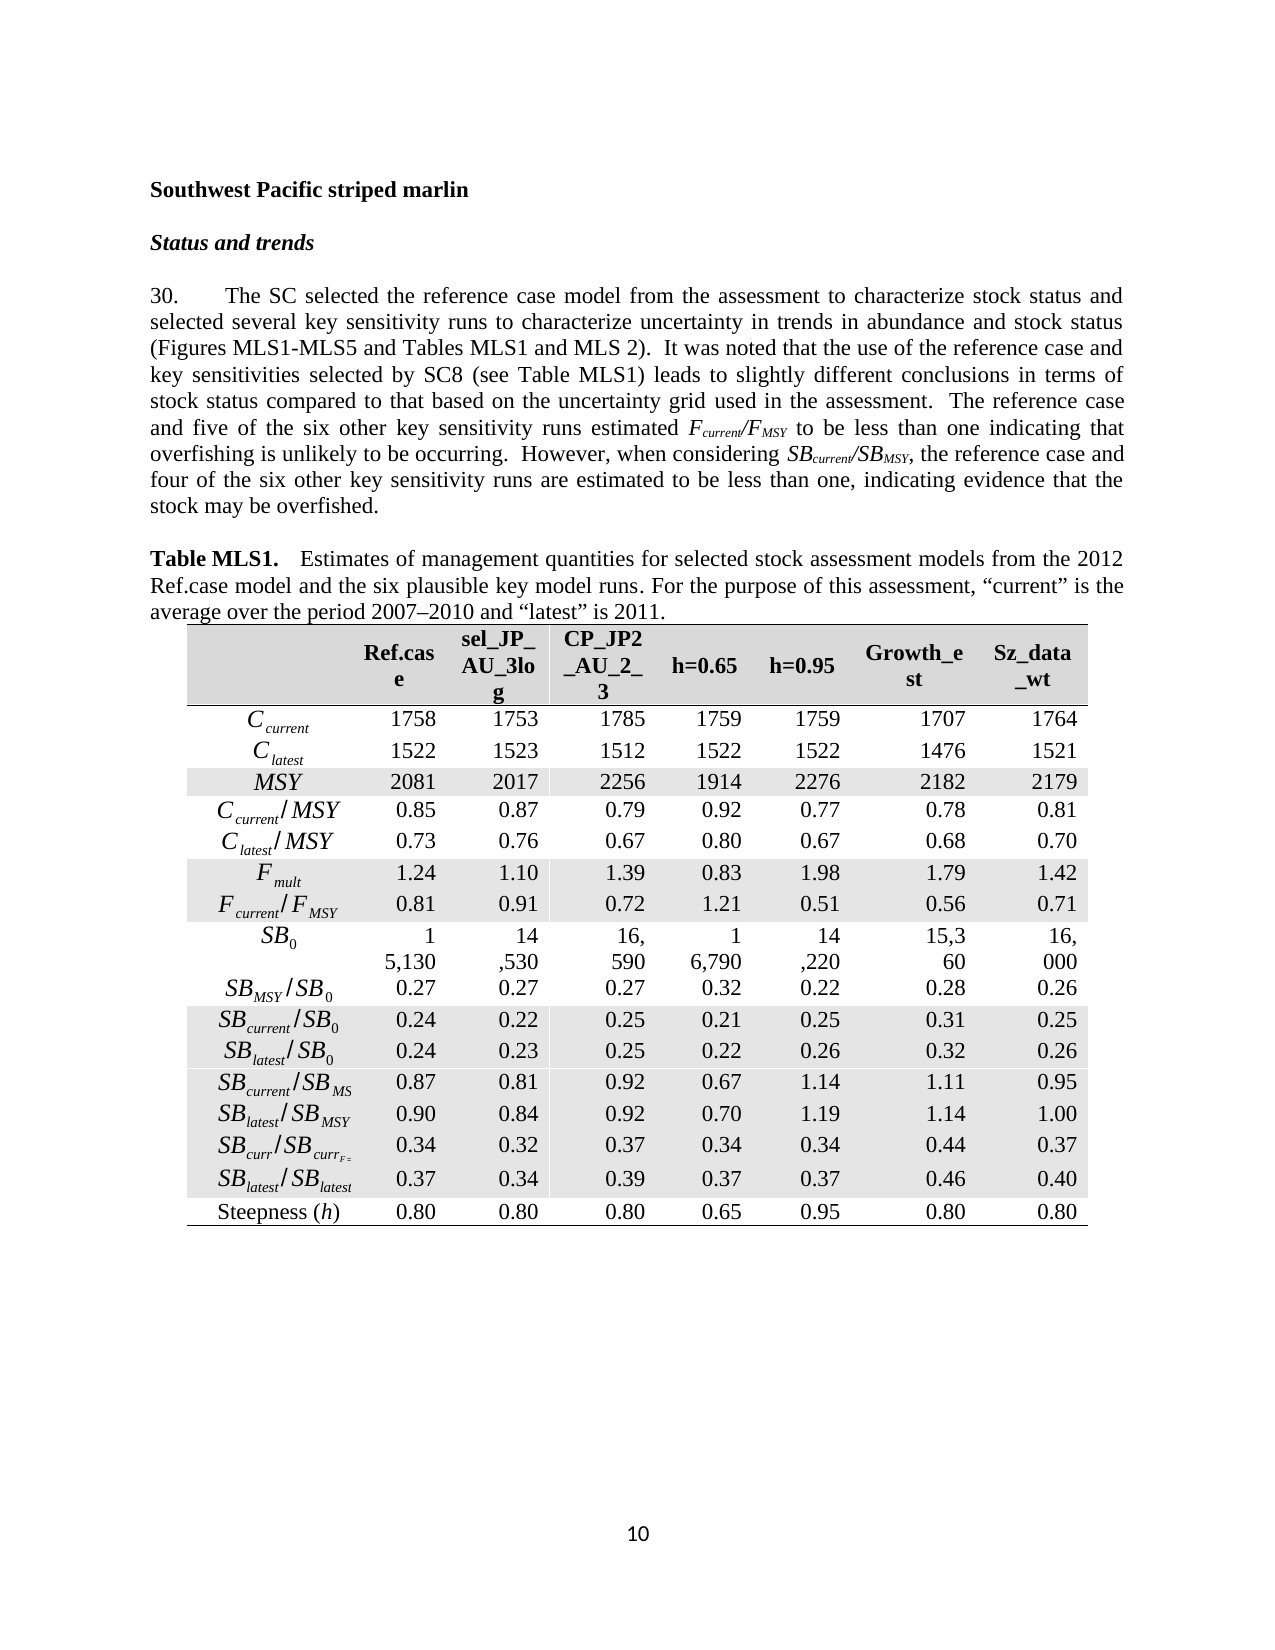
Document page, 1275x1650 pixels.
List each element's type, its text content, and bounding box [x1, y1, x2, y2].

table_cell 0.67 [550, 828, 656, 859]
table_cell 0.34 [753, 1131, 851, 1165]
table_cell [187, 974, 351, 1006]
table_header Sz_data_wt [977, 625, 1088, 704]
table_cell 1.10 [447, 859, 549, 890]
table_cell 1512 [550, 737, 656, 768]
table_cell 0.67 [656, 1069, 753, 1100]
table_cell 0.84 [447, 1100, 549, 1131]
table_cell 2081 [351, 768, 447, 796]
table_header CP_JP2_AU_2_3 [550, 625, 656, 704]
table_cell 0.95 [753, 1198, 851, 1224]
table_header Growth_est [851, 625, 977, 704]
table_cell [187, 1165, 351, 1198]
table_cell 0.40 [977, 1165, 1088, 1198]
table_cell 1764 [977, 706, 1088, 737]
table_cell 1914 [656, 768, 753, 796]
table_cell 1476 [851, 737, 977, 768]
table_cell 0.80 [851, 1198, 977, 1224]
table_cell [187, 859, 351, 890]
table_cell 0.92 [550, 1100, 656, 1131]
table_cell 0.68 [851, 828, 977, 859]
table_cell 0.34 [656, 1131, 753, 1165]
table_cell 0.80 [351, 1198, 447, 1224]
table_cell 0.92 [550, 1069, 656, 1100]
table_cell 1759 [656, 706, 753, 737]
table_cell 1522 [656, 737, 753, 768]
table_cell 1758 [351, 706, 447, 737]
table_cell 0.32 [656, 974, 753, 1006]
table_cell 1.98 [753, 859, 851, 890]
table_cell 2256 [550, 768, 656, 796]
table_header Ref.case [351, 625, 447, 704]
table_header [187, 625, 351, 704]
table_cell 2179 [977, 768, 1088, 796]
table_cell 0.83 [656, 859, 753, 890]
table_cell 0.27 [351, 974, 447, 1006]
table_cell 1.00 [977, 1100, 1088, 1131]
table_cell 0.51 [753, 890, 851, 922]
table_cell 1753 [447, 706, 549, 737]
table_cell 1522 [351, 737, 447, 768]
table_cell 15,130 [351, 922, 447, 974]
table_cell 0.67 [753, 828, 851, 859]
table_cell 15,360 [851, 922, 977, 974]
table_cell 0.85 [351, 796, 447, 828]
table_cell 0.81 [351, 890, 447, 922]
table_cell 0.22 [447, 1006, 549, 1037]
table_cell 0.90 [351, 1100, 447, 1131]
table_cell 0.23 [447, 1037, 549, 1068]
table_cell 1521 [977, 737, 1088, 768]
table_cell [187, 890, 351, 922]
table_cell 1.42 [977, 859, 1088, 890]
table_cell 0.65 [656, 1198, 753, 1224]
table_cell 0.26 [977, 974, 1088, 1006]
table_cell [187, 1131, 351, 1165]
table_cell 0.32 [851, 1037, 977, 1068]
table_cell 0.70 [656, 1100, 753, 1131]
table_cell 0.72 [550, 890, 656, 922]
table_cell 1.24 [351, 859, 447, 890]
table_cell 0.87 [351, 1069, 447, 1100]
table_header h=0.95 [753, 625, 851, 704]
table_cell 0.79 [550, 796, 656, 828]
table_cell 0.78 [851, 796, 977, 828]
table_cell [187, 1069, 351, 1100]
table_cell 0.37 [656, 1165, 753, 1198]
list The SC selected the reference case model from the assessment to characterize stock status and selected several key sensitivity runs to characterize uncertainty in trends in abundance and stock status (Figures MLS1-MLS5 and Tables MLS1 and MLS 2). It was noted that the use of the reference case and key sensitivities selected by SC8 (see Table MLS1) leads to slightly different conclusions in terms of stock status compared to that based on the uncertainty grid used in the assessment. The reference case and five of the six other key sensitivity runs estimated Fcurrent/FMSY to be less than one indicating that overfishing is unlikely to be occurring. However, when considering SBcurrent/SBMSY, the reference case and four of the six other key sensitivity runs are estimated to be less than one, indicating evidence that the stock may be overfished. [150, 282, 1125, 519]
table_cell 0.80 [550, 1198, 656, 1224]
table_cell 0.46 [851, 1165, 977, 1198]
table_cell 2182 [851, 768, 977, 796]
table_cell 0.71 [977, 890, 1088, 922]
table_cell 0.25 [550, 1006, 656, 1037]
table_cell 1.79 [851, 859, 977, 890]
table_cell 0.34 [447, 1165, 549, 1198]
table_cell 0.39 [550, 1165, 656, 1198]
table_cell [187, 1006, 351, 1037]
table_cell 0.34 [351, 1131, 447, 1165]
table_cell 0.32 [447, 1131, 549, 1165]
table_cell [187, 796, 351, 828]
table_cell 14,530 [447, 922, 549, 974]
table_cell 0.22 [753, 974, 851, 1006]
table_cell 0.37 [351, 1165, 447, 1198]
table_cell 0.27 [550, 974, 656, 1006]
table_cell 1.14 [851, 1100, 977, 1131]
table_cell 0.21 [656, 1006, 753, 1037]
table_cell 0.26 [977, 1037, 1088, 1068]
text Southwest Pacific striped marlin [150, 176, 1125, 203]
table_cell 0.27 [447, 974, 549, 1006]
table_cell 0.81 [447, 1069, 549, 1100]
table_cell 0.73 [351, 828, 447, 859]
table_cell 1785 [550, 706, 656, 737]
table_cell [187, 828, 351, 859]
table_cell 0.95 [977, 1069, 1088, 1100]
table_cell 0.25 [977, 1006, 1088, 1037]
table_cell 0.22 [656, 1037, 753, 1068]
table_cell 0.76 [447, 828, 549, 859]
table_cell 1707 [851, 706, 977, 737]
table_cell 1.11 [851, 1069, 977, 1100]
table_cell 2017 [447, 768, 549, 796]
table_cell 0.24 [351, 1006, 447, 1037]
table_cell 0.24 [351, 1037, 447, 1068]
table_cell 1759 [753, 706, 851, 737]
table_cell 0.37 [753, 1165, 851, 1198]
table_cell 16,590 [550, 922, 656, 974]
table_cell Steepness (h) [187, 1198, 351, 1224]
table_cell 0.92 [656, 796, 753, 828]
text Table MLS1. Estimates of management quantities for selected stock assessment models from the 2012 Ref.case model and the six plausible key model runs. For the purpose of this assessment, “current” is the average over the period 2007–2010 and “latest” is 2011. [150, 545, 1125, 624]
table_header h=0.65 [656, 625, 753, 704]
table_cell [187, 922, 351, 974]
table_cell 0.80 [977, 1198, 1088, 1224]
table_cell 1.19 [753, 1100, 851, 1131]
table_cell 0.70 [977, 828, 1088, 859]
table_cell 0.80 [447, 1198, 549, 1224]
table_cell 0.56 [851, 890, 977, 922]
table_cell 0.25 [753, 1006, 851, 1037]
table_cell 0.81 [977, 796, 1088, 828]
table_cell 1.14 [753, 1069, 851, 1100]
table_cell 0.80 [656, 828, 753, 859]
table_cell 14,220 [753, 922, 851, 974]
table_cell 0.26 [753, 1037, 851, 1068]
table_cell 2276 [753, 768, 851, 796]
table_cell [187, 1100, 351, 1131]
table_cell 1522 [753, 737, 851, 768]
table_cell [187, 768, 351, 796]
table_cell [187, 737, 351, 768]
table_cell 1.39 [550, 859, 656, 890]
table_cell 16,790 [656, 922, 753, 974]
table_cell 0.37 [550, 1131, 656, 1165]
table_cell 0.25 [550, 1037, 656, 1068]
table_cell 0.77 [753, 796, 851, 828]
table_cell [187, 1037, 351, 1068]
text Status and trends [150, 229, 1125, 255]
table_cell 1523 [447, 737, 549, 768]
table_cell 1.21 [656, 890, 753, 922]
table_cell 0.37 [977, 1131, 1088, 1165]
table_cell 0.31 [851, 1006, 977, 1037]
table_cell 16,000 [977, 922, 1088, 974]
table_header sel_JP_AU_3log [447, 625, 549, 704]
table_cell [187, 706, 351, 737]
table_cell 0.28 [851, 974, 977, 1006]
table_cell 0.44 [851, 1131, 977, 1165]
table_cell 0.91 [447, 890, 549, 922]
table_cell 0.87 [447, 796, 549, 828]
